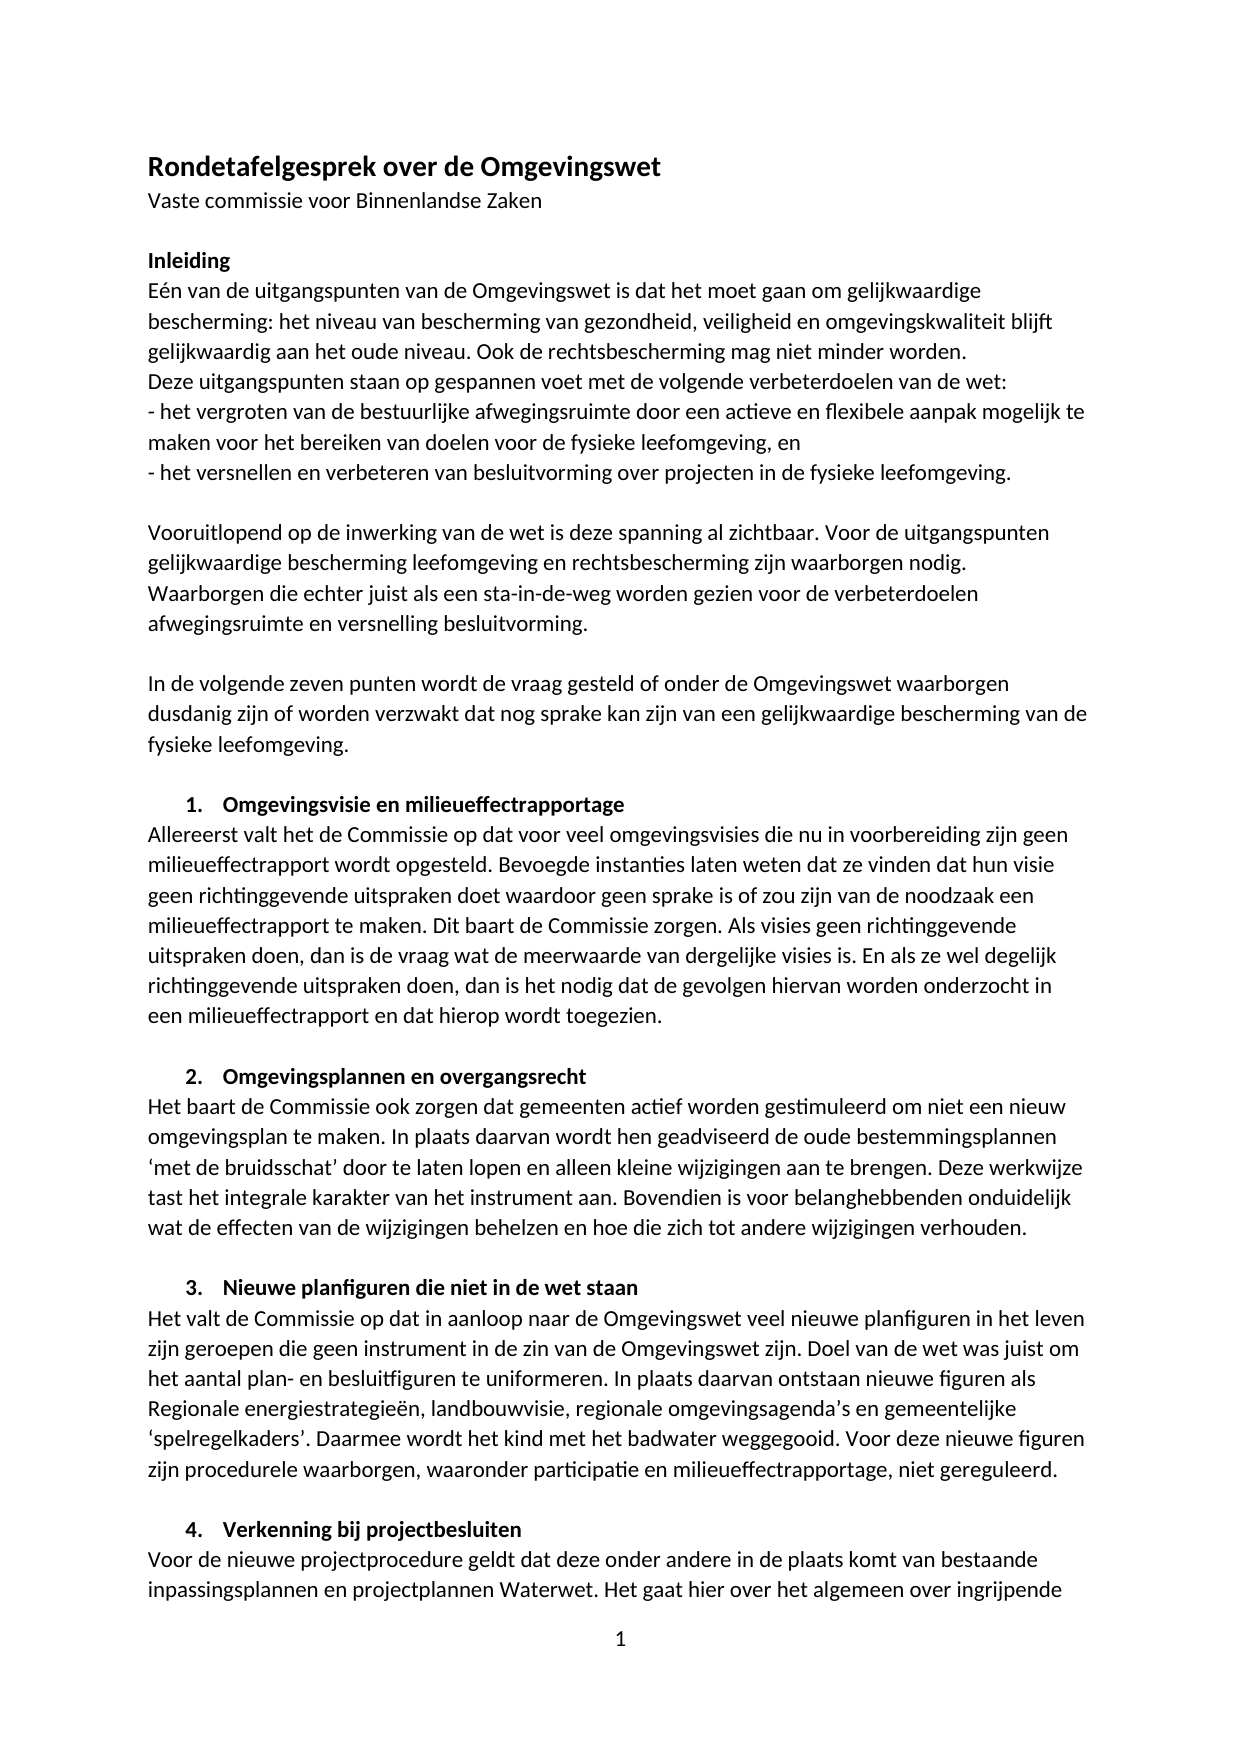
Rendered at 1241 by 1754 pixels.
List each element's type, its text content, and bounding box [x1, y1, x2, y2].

text Het valt de Commissie op dat in aanloop naar de Omgevingswet veel nieuwe planfiguren in het leven zijn geroepen die geen instrument in de zin van de Omgevingswet zijn. Doel van de wet was juist om het aantal plan- en besluitfiguren te uniformeren. In plaats daarvan ontstaan nieuwe figuren als Regionale energiestrategieën, landbouwvisie, regionale omgevingsagenda’s en gemeentelijke ‘spelregelkaders’. Daarmee wordt het kind met het badwater weggegooid. Voor deze nieuwe figuren zijn procedurele waarborgen, waaronder participatie en milieueffectrapportage, niet gereguleerd. [148, 1304, 1093, 1483]
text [148, 1545, 1093, 1604]
list Nieuwe planfiguren die niet in de wet staan [185, 1273, 1093, 1302]
text Rondetafelgesprek over de Omgevingswet [148, 148, 1093, 183]
text Het baart de Commissie ook zorgen dat gemeenten actief worden gestimuleerd om niet een nieuw omgevingsplan te maken. In plaats daarvan wordt hen geadviseerd de oude bestemmingsplannen ‘met de bruidsschat’ door te laten lopen en alleen kleine wijzigingen aan te brengen. Deze werkwijze tast het integrale karakter van het instrument aan. Bovendien is voor belanghebbenden onduidelijk wat de effecten van de wijzigingen behelzen en hoe die zich tot andere wijzigingen verhouden. [148, 1092, 1093, 1241]
text Allereerst valt het de Commissie op dat voor veel omgevingsvisies die nu in voorbereiding zijn geen milieueffectrapport wordt opgesteld. Bevoegde instanties laten weten dat ze vinden dat hun visie geen richtinggevende uitspraken doet waardoor geen sprake is of zou zijn van de noodzaak een milieueffectrapport te maken. Dit baart de Commissie zorgen. Als visies geen richtinggevende uitspraken doen, dan is de vraag wat de meerwaarde van dergelijke visies is. En als ze wel degelijk richtinggevende uitspraken doen, dan is het nodig dat de gevolgen hiervan worden onderzocht in een milieueffectrapport en dat hierop wordt toegezien. [148, 820, 1093, 1030]
list Omgevingsplannen en overgangsrecht [185, 1062, 1093, 1090]
text Vaste commissie voor Binnenlandse Zaken [148, 186, 1093, 214]
text Deze uitgangspunten staan op gespannen voet met de volgende verbeterdoelen van de wet: - het vergroten van de bestuurlijke afwegingsruimte door een actieve en flexibele aanpak mogelijk te maken voor het bereiken van doelen voor de fysieke leefomgeving, en [148, 367, 1093, 456]
text Eén van de uitgangspunten van de Omgevingswet is dat het moet gaan om gelijkwaardige bescherming: het niveau van bescherming van gezondheid, veiligheid en omgevingskwaliteit blijft gelijkwaardig aan het oude niveau. Ook de rechtsbescherming mag niet minder worden. [148, 277, 1093, 365]
list Verkenning bij projectbesluiten [185, 1515, 1093, 1543]
text Inleiding [148, 246, 1093, 274]
text Vooruitlopend op de inwerking van de wet is deze spanning al zichtbaar. Voor de uitgangspunten gelijkwaardige bescherming leefomgeving en rechtsbescherming zijn waarborgen nodig. Waarborgen die echter juist als een sta-in-de-weg worden gezien voor de verbeterdoelen afwegingsruimte en versnelling besluitvorming. [148, 518, 1093, 637]
text - het versnellen en verbeteren van besluitvorming over projecten in de fysieke leefomgeving. [148, 458, 1093, 486]
text In de volgende zeven punten wordt de vraag gesteld of onder de Omgevingswet waarborgen dusdanig zijn of worden verzwakt dat nog sprake kan zijn van een gelijkwaardige bescherming van de fysieke leefomgeving. [148, 669, 1093, 758]
list Omgevingsvisie en milieueffectrapportage [185, 790, 1093, 818]
